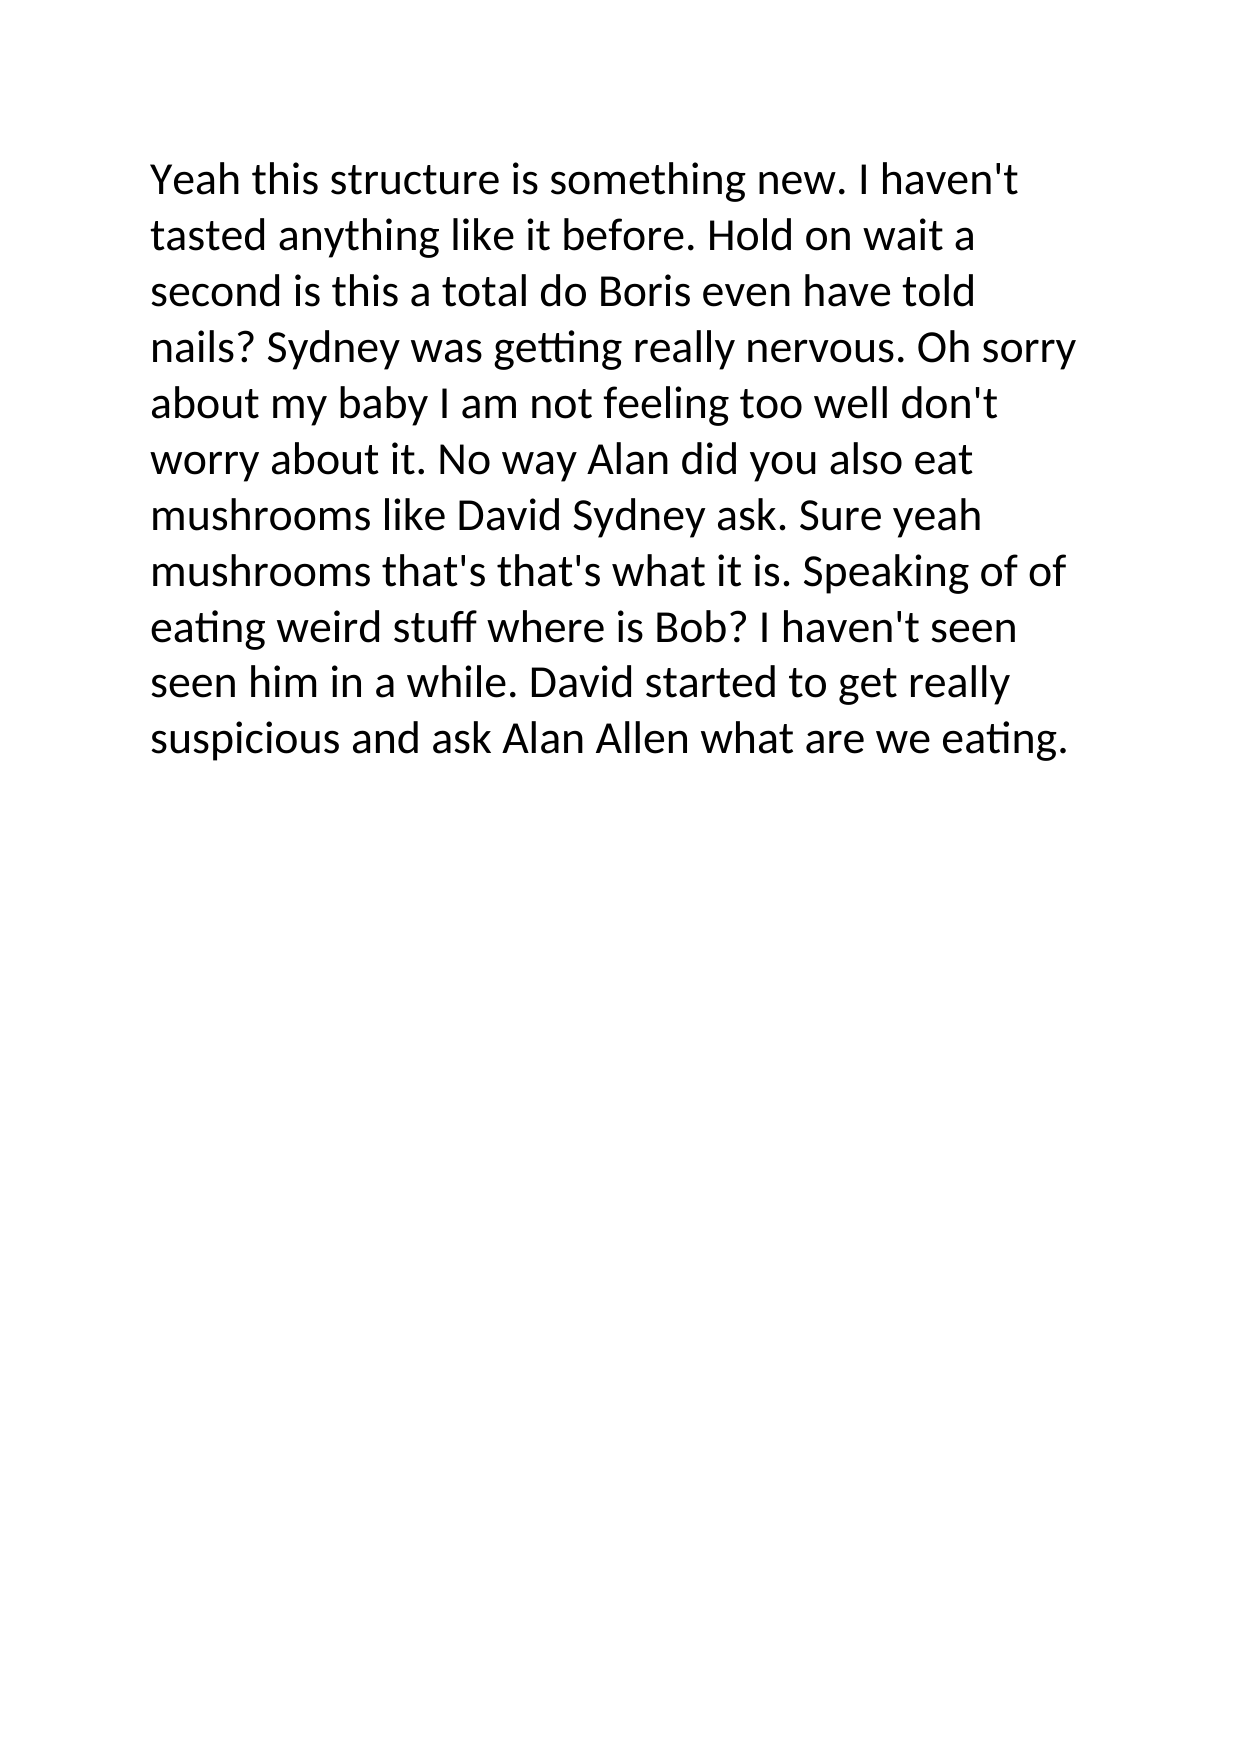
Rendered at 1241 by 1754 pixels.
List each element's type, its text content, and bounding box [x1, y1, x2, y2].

text Yeah this structure is something new. I haven't tasted anything like it before. Hold on wait a second is this a total do Boris even have told nails? Sydney was getting really nervous. Oh sorry about my baby I am not feeling too well don't worry about it. No way Alan did you also eat mushrooms like David Sydney ask. Sure yeah mushrooms that's that's what it is. Speaking of of eating weird stuff where is Bob? I haven't seen seen him in a while. David started to get really suspicious and ask Alan Allen what are we eating. [150, 150, 1090, 765]
